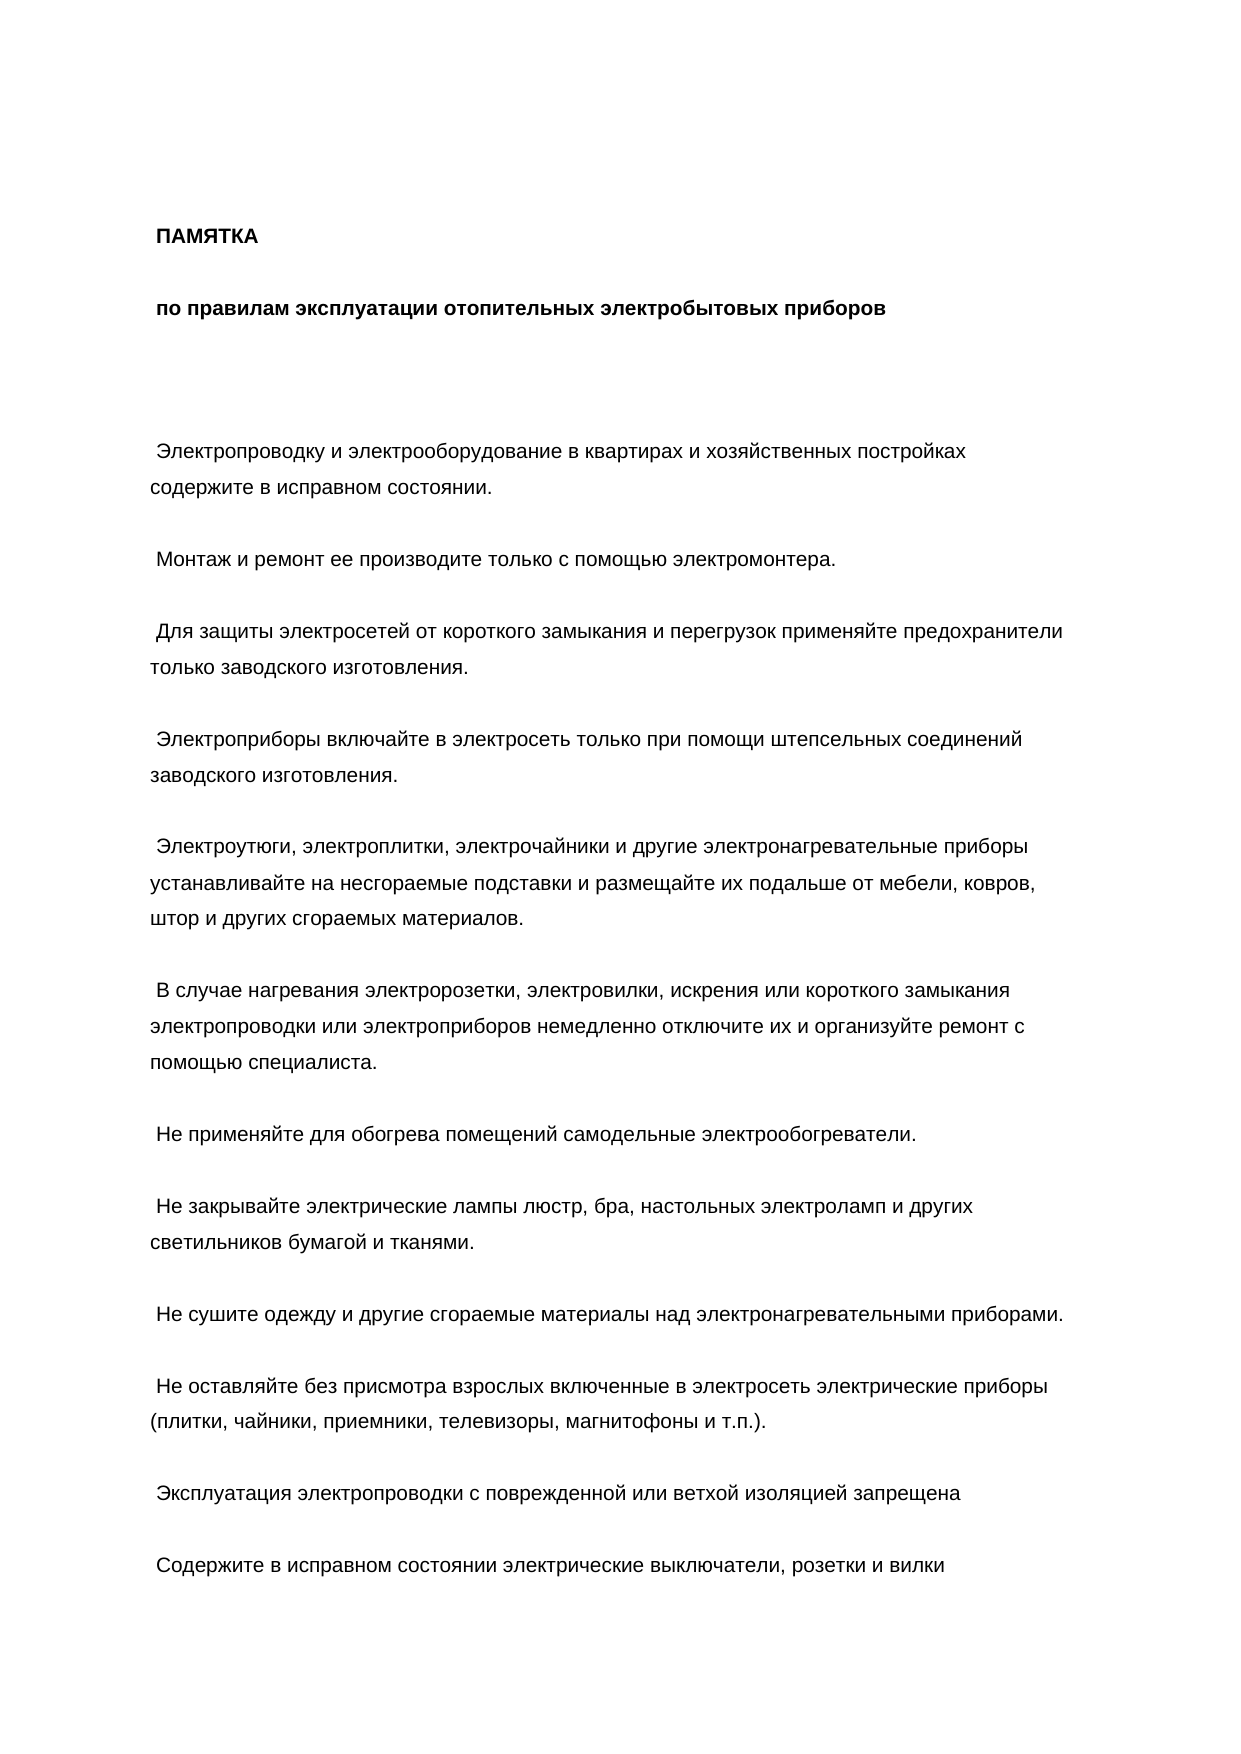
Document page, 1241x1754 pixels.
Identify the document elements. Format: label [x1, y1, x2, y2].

table_cell [140, 150, 1078, 1577]
